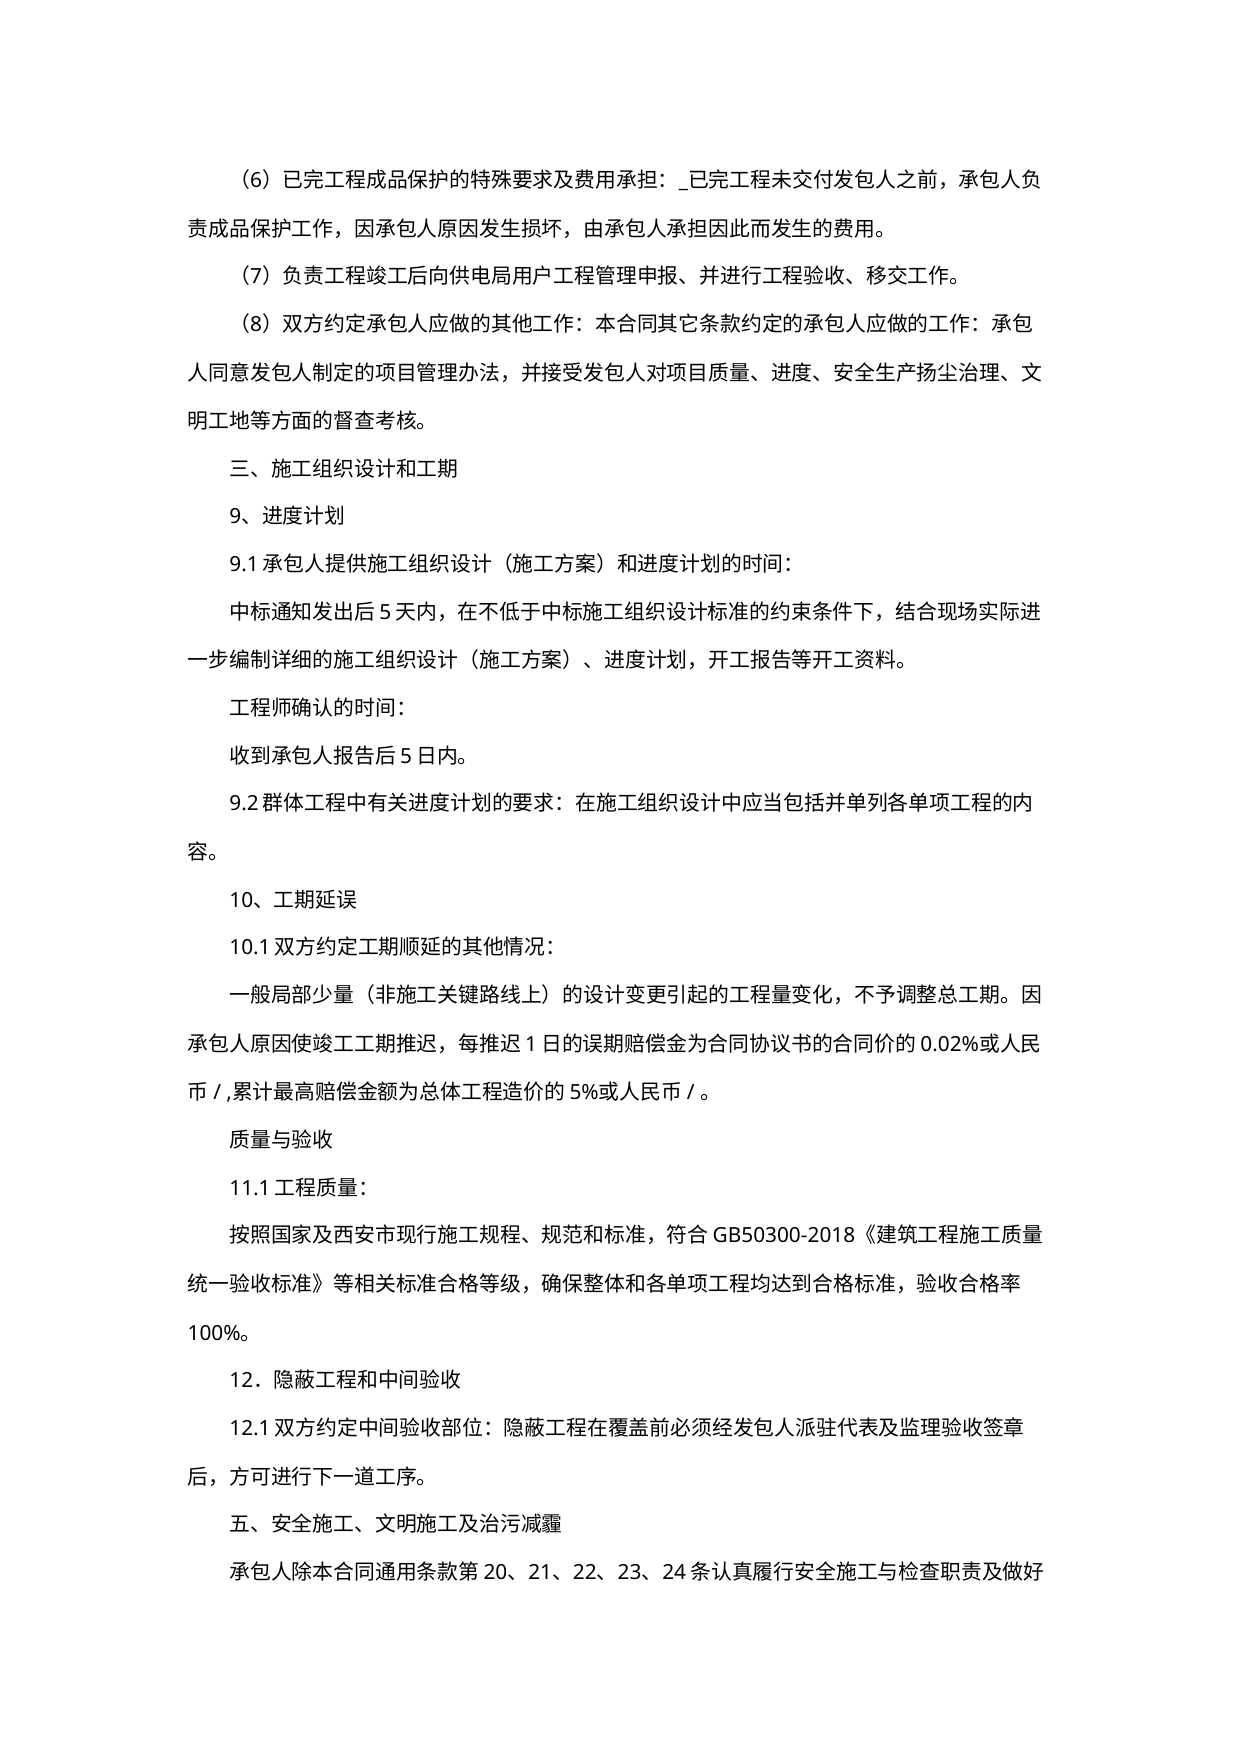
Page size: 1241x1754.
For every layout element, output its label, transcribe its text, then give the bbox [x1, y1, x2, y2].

text 12．隐蔽工程和中间验收 [187, 1362, 1053, 1395]
text 三、施工组织设计和工期 [187, 451, 1053, 483]
text 10.1双方约定工期顺延的其他情况： [187, 929, 1053, 962]
text （8）双方约定承包人应做的其他工作：本合同其它条款约定的承包人应做的工作：承包人同意发包人制定的项目管理办法，并接受发包人对项目质量、进度、安全生产扬尘治理、文明工地等方面的督查考核。 [187, 306, 1053, 436]
text （6）已完工程成品保护的特殊要求及费用承担：_已完工程未交付发包人之前，承包人负责成品保护工作，因承包人原因发生损坏，由承包人承担因此而发生的费用。 [187, 162, 1053, 243]
text 9.1承包人提供施工组织设计（施工方案）和进度计划的时间： [187, 546, 1053, 579]
text 按照国家及西安市现行施工规程、规范和标准，符合GB50300-2018《建筑工程施工质量统一验收标准》等相关标准合格等级，确保整体和各单项工程均达到合格标准，验收合格率100%。 [187, 1217, 1053, 1347]
text 12.1双方约定中间验收部位：隐蔽工程在覆盖前必须经发包人派驻代表及监理验收签章后，方可进行下一道工序。 [187, 1410, 1053, 1491]
text （7）负责工程竣工后向供电局用户工程管理申报、并进行工程验收、移交工作。 [187, 258, 1053, 291]
text 中标通知发出后5天内，在不低于中标施工组织设计标准的约束条件下，结合现场实际进一步编制详细的施工组织设计（施工方案）、进度计划，开工报告等开工资料。 [187, 594, 1053, 675]
text 10、工期延误 [187, 882, 1053, 914]
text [187, 1554, 1053, 1586]
text 9.2群体工程中有关进度计划的要求：在施工组织设计中应当包括并单列各单项工程的内容。 [187, 785, 1053, 867]
text 11.1工程质量： [187, 1170, 1053, 1202]
text 收到承包人报告后5日内。 [187, 738, 1053, 770]
text 9、进度计划 [187, 499, 1053, 531]
text 工程师确认的时间： [187, 690, 1053, 723]
text 质量与验收 [187, 1122, 1053, 1154]
text 一般局部少量（非施工关键路线上）的设计变更引起的工程量变化，不予调整总工期。因承包人原因使竣工工期推迟，每推迟1日的误期赔偿金为合同协议书的合同价的0.02%或人民币 / ,累计最高赔偿金额为总体工程造价的5%或人民币 / 。 [187, 977, 1053, 1107]
text 五、安全施工、文明施工及治污减霾 [187, 1506, 1053, 1539]
